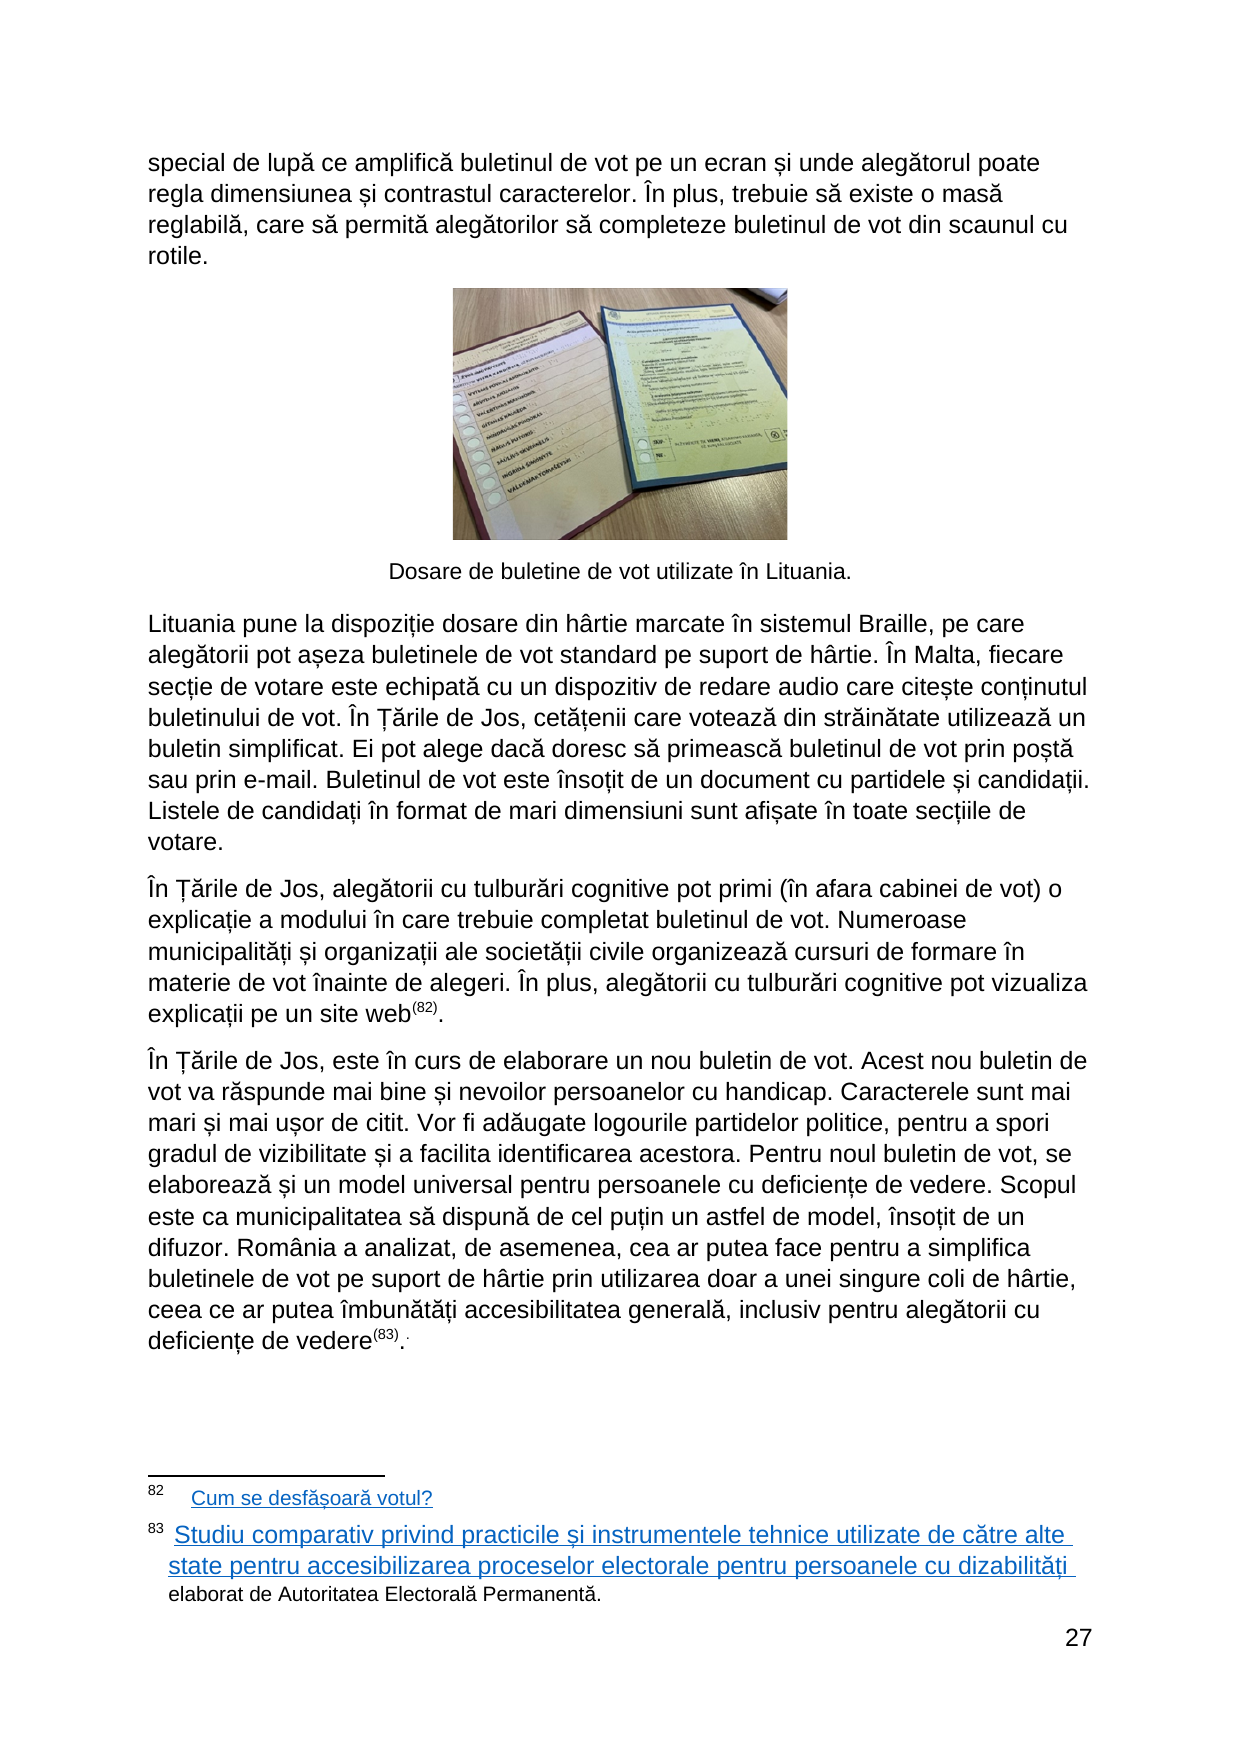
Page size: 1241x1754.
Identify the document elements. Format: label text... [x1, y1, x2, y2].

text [148, 148, 1092, 269]
text Dosare de buletine de vot utilizate în Lituania. [148, 558, 1092, 584]
text În Țările de Jos, este în curs de elaborare un nou buletin de vot. Acest nou buletin de vot va răspunde mai bine și nevoilor persoanelor cu handicap. Caracterele sunt mai mari și mai ușor de citit. Vor fi adăugate logourile partidelor politice, pentru a spori gradul de vizibilitate și a facilita identificarea acestora. Pentru noul buletin de vot, se elaborează și un model universal pentru persoanele cu deficiențe de vedere. Scopul este ca municipalitatea să dispună de cel puțin un astfel de model, însoțit de un difuzor. România a analizat, de asemenea, cea ar putea face pentru a simplifica buletinele de vot pe suport de hârtie prin utilizarea doar a unei singure coli de hârtie, ceea ce ar putea îmbunătăți accesibilitatea generală, inclusiv pentru alegătorii cu deficiențe de vedere().. [148, 1046, 1092, 1354]
text Lituania pune la dispoziție dosare din hârtie marcate în sistemul Braille, pe care alegătorii pot așeza buletinele de vot standard pe suport de hârtie. În Malta, fiecare secție de votare este echipată cu un dispozitiv de redare audio care citește conținutul buletinului de vot. În Țările de Jos, cetățenii care votează din străinătate utilizează un buletin simplificat. Ei pot alege dacă doresc să primească buletinul de vot prin poștă sau prin e-mail. Buletinul de vot este însoțit de un document cu partidele și candidații. Listele de candidați în format de mari dimensiuni sunt afișate în toate secțiile de votare. [148, 609, 1092, 856]
text În Țările de Jos, alegătorii cu tulburări cognitive pot primi (în afara cabinei de vot) o explicație a modului în care trebuie completat buletinul de vot. Numeroase municipalități și organizații ale societății civile organizează cursuri de formare în materie de vot înainte de alegeri. În plus, alegătorii cu tulburări cognitive pot vizualiza explicații pe un site web(). [148, 874, 1092, 1027]
picture [452, 288, 788, 540]
